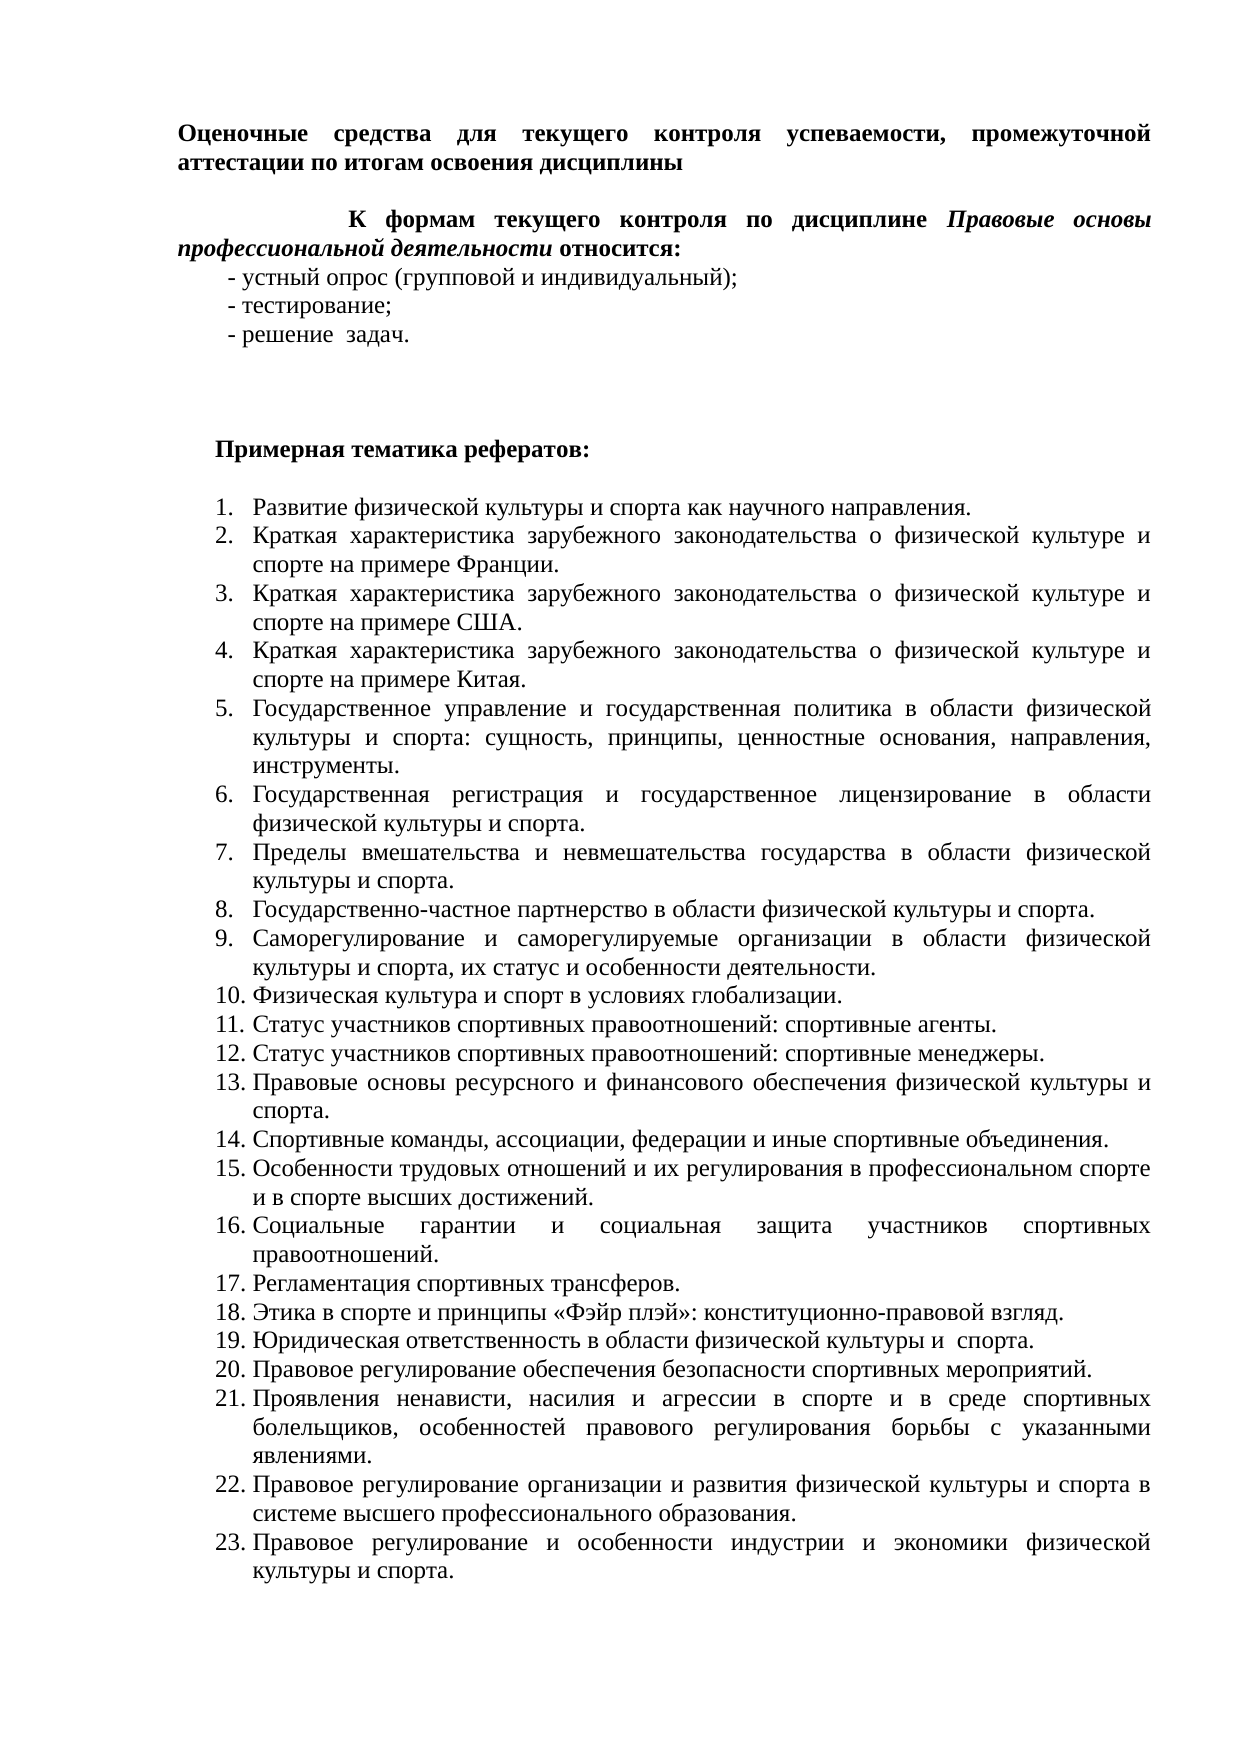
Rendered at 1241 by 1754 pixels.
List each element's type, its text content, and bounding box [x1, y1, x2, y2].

text Оценочные средства для текущего контроля успеваемости, промежуточной аттестации по итогам освоения дисциплины [177, 118, 1152, 176]
list Краткая характеристика зарубежного законодательства о физической культуре и спорте на примере США. [215, 578, 1152, 636]
text Примерная тематика рефератов: [177, 434, 1152, 463]
list Регламентация спортивных трансферов. [215, 1268, 1152, 1297]
list Юридическая ответственность в области физической культуры и спорта. [215, 1326, 1152, 1354]
list Физическая культура и спорт в условиях глобализации. [215, 981, 1152, 1009]
list Правовые основы ресурсного и финансового обеспечения физической культуры и спорта. [215, 1067, 1152, 1124]
text К формам текущего контроля по дисциплине Правовые основы профессиональной деятельности относится: [177, 204, 1152, 262]
list Государственная регистрация и государственное лицензирование в области физической культуры и спорта. [215, 779, 1152, 837]
text - тестирование; [177, 291, 1152, 319]
list Правовое регулирование организации и развития физической культуры и спорта в системе высшего профессионального образования. [215, 1469, 1152, 1527]
list Краткая характеристика зарубежного законодательства о физической культуре и спорте на примере Китая. [215, 636, 1152, 693]
list Краткая характеристика зарубежного законодательства о физической культуре и спорте на примере Франции. [215, 521, 1152, 578]
list Статус участников спортивных правоотношений: спортивные менеджеры. [215, 1038, 1152, 1067]
text - решение задач. [177, 319, 1152, 348]
list Государственно-частное партнерство в области физической культуры и спорта. [215, 894, 1152, 923]
list Правовое регулирование обеспечения безопасности спортивных мероприятий. [215, 1354, 1152, 1383]
list Правовое регулирование и особенности индустрии и экономики физической культуры и спорта. [215, 1527, 1152, 1584]
list Социальные гарантии и социальная защита участников спортивных правоотношений. [215, 1211, 1152, 1268]
list Развитие физической культуры и спорта как научного направления. [215, 492, 1152, 521]
text - устный опрос (групповой и индивидуальный); [177, 262, 1152, 291]
list Саморегулирование и саморегулируемые организации в области физической культуры и спорта, их статус и особенности деятельности. [215, 923, 1152, 981]
list Особенности трудовых отношений и их регулирования в профессиональном спорте и в спорте высших достижений. [215, 1153, 1152, 1211]
list Этика в спорте и принципы «Фэйр плэй»: конституционно-правовой взгляд. [215, 1297, 1152, 1326]
list Пределы вмешательства и невмешательства государства в области физической культуры и спорта. [215, 837, 1152, 894]
list Спортивные команды, ассоциации, федерации и иные спортивные объединения. [215, 1124, 1152, 1153]
list Проявления ненависти, насилия и агрессии в спорте и в среде спортивных болельщиков, особенностей правового регулирования борьбы с указанными явлениями. [215, 1383, 1152, 1469]
list Государственное управление и государственная политика в области физической культуры и спорта: сущность, принципы, ценностные основания, направления, инструменты. [215, 693, 1152, 779]
list Статус участников спортивных правоотношений: спортивные агенты. [215, 1009, 1152, 1038]
